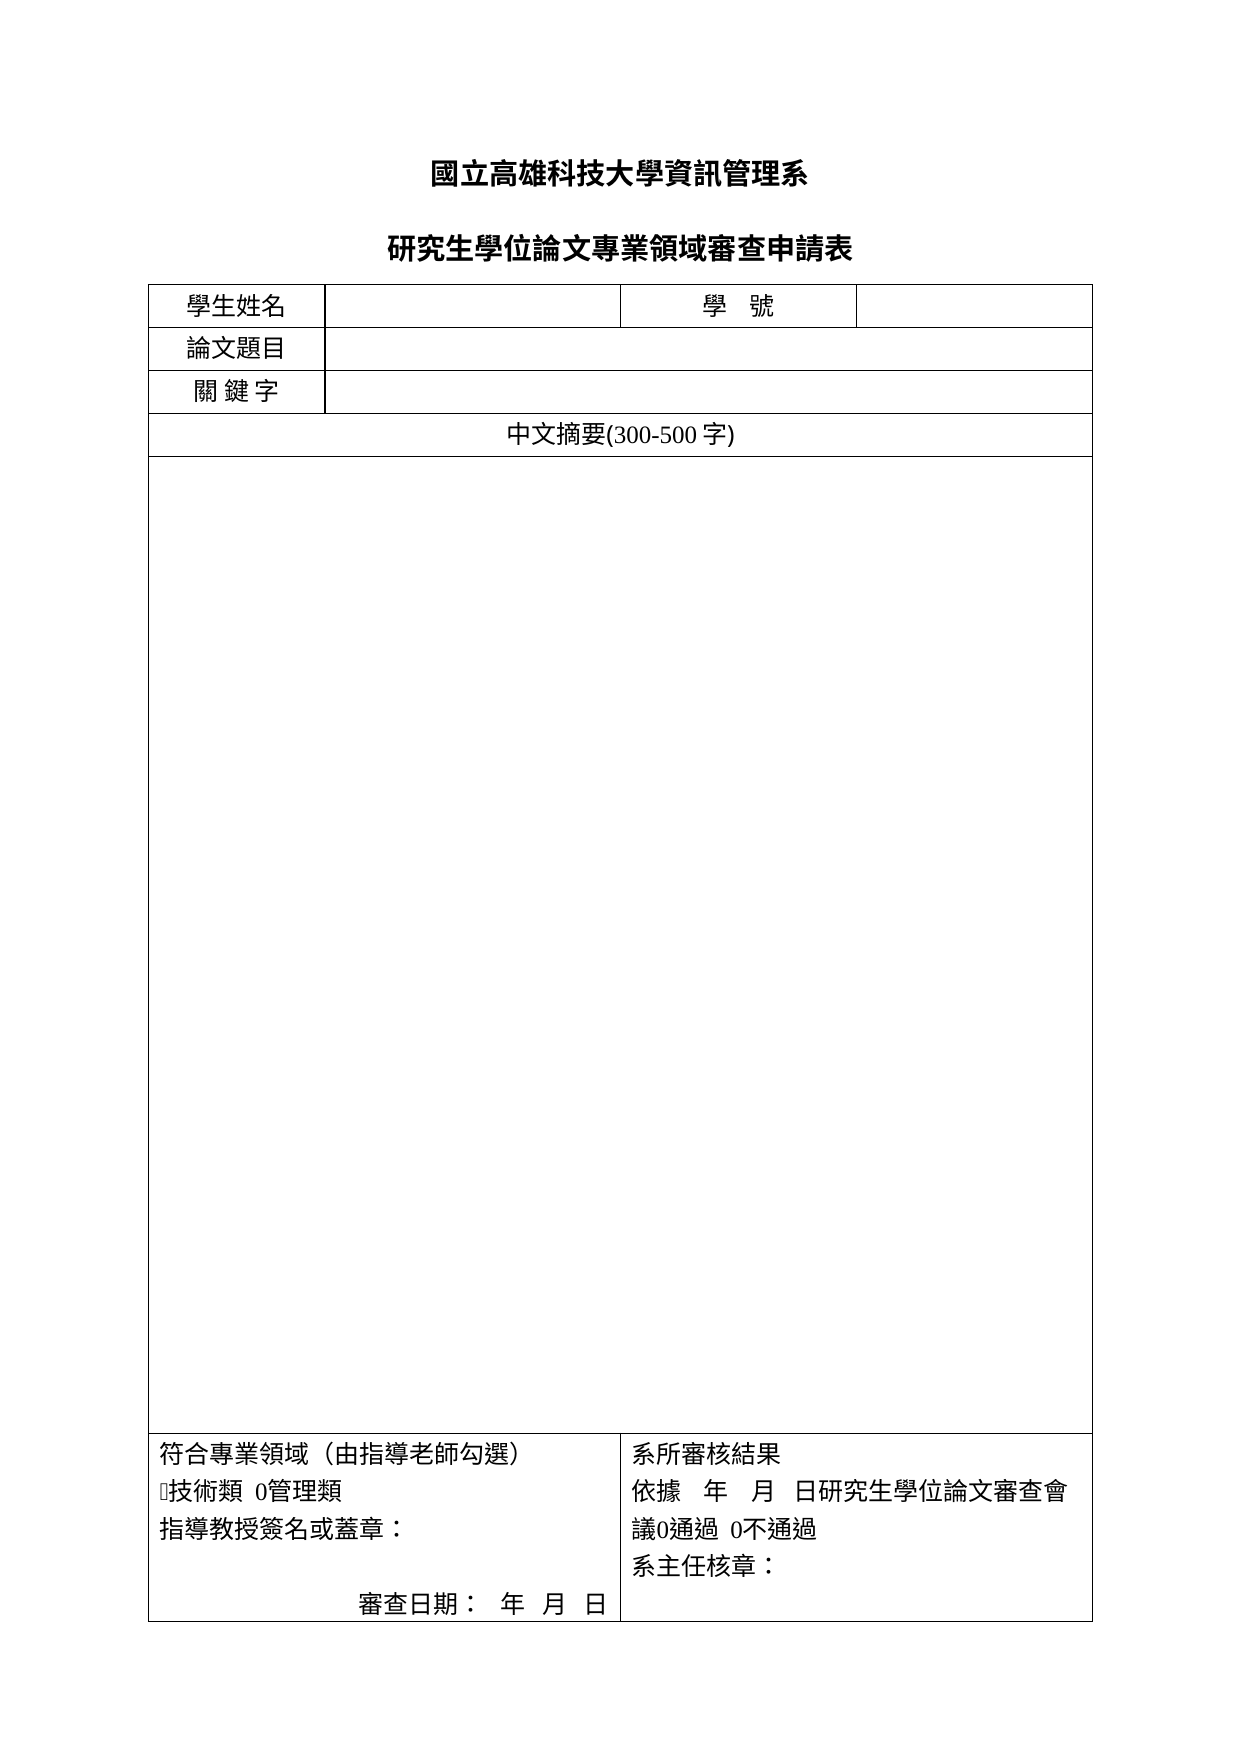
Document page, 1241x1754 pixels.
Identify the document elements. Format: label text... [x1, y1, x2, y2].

table_cell 符合專業領域（由指導老師勾選） 技術類 管理類 指導教授簽名或蓋章： 審查日期： 年 月 日 [149, 1434, 620, 1621]
table_cell 系所審核結果 依據 年 月 日研究生學位論文審查會議通過 不通過 系主任核章： [621, 1434, 1092, 1621]
table_header [857, 285, 1092, 327]
text 研究生學位論文專業領域審查申請表 [148, 209, 1093, 284]
table_header [326, 285, 620, 327]
table_cell [326, 328, 1092, 370]
table_cell 中文摘要(300-500字) [149, 414, 1092, 456]
table_cell 論文題目 [149, 328, 324, 370]
table_cell 關 鍵 字 [149, 371, 324, 413]
table_cell [326, 371, 1092, 413]
text 國立高雄科技大學資訊管理系 [148, 134, 1093, 209]
table_header 學生姓名 [149, 285, 324, 327]
table_header 學 號 [621, 285, 856, 327]
table_cell [149, 457, 1092, 1432]
